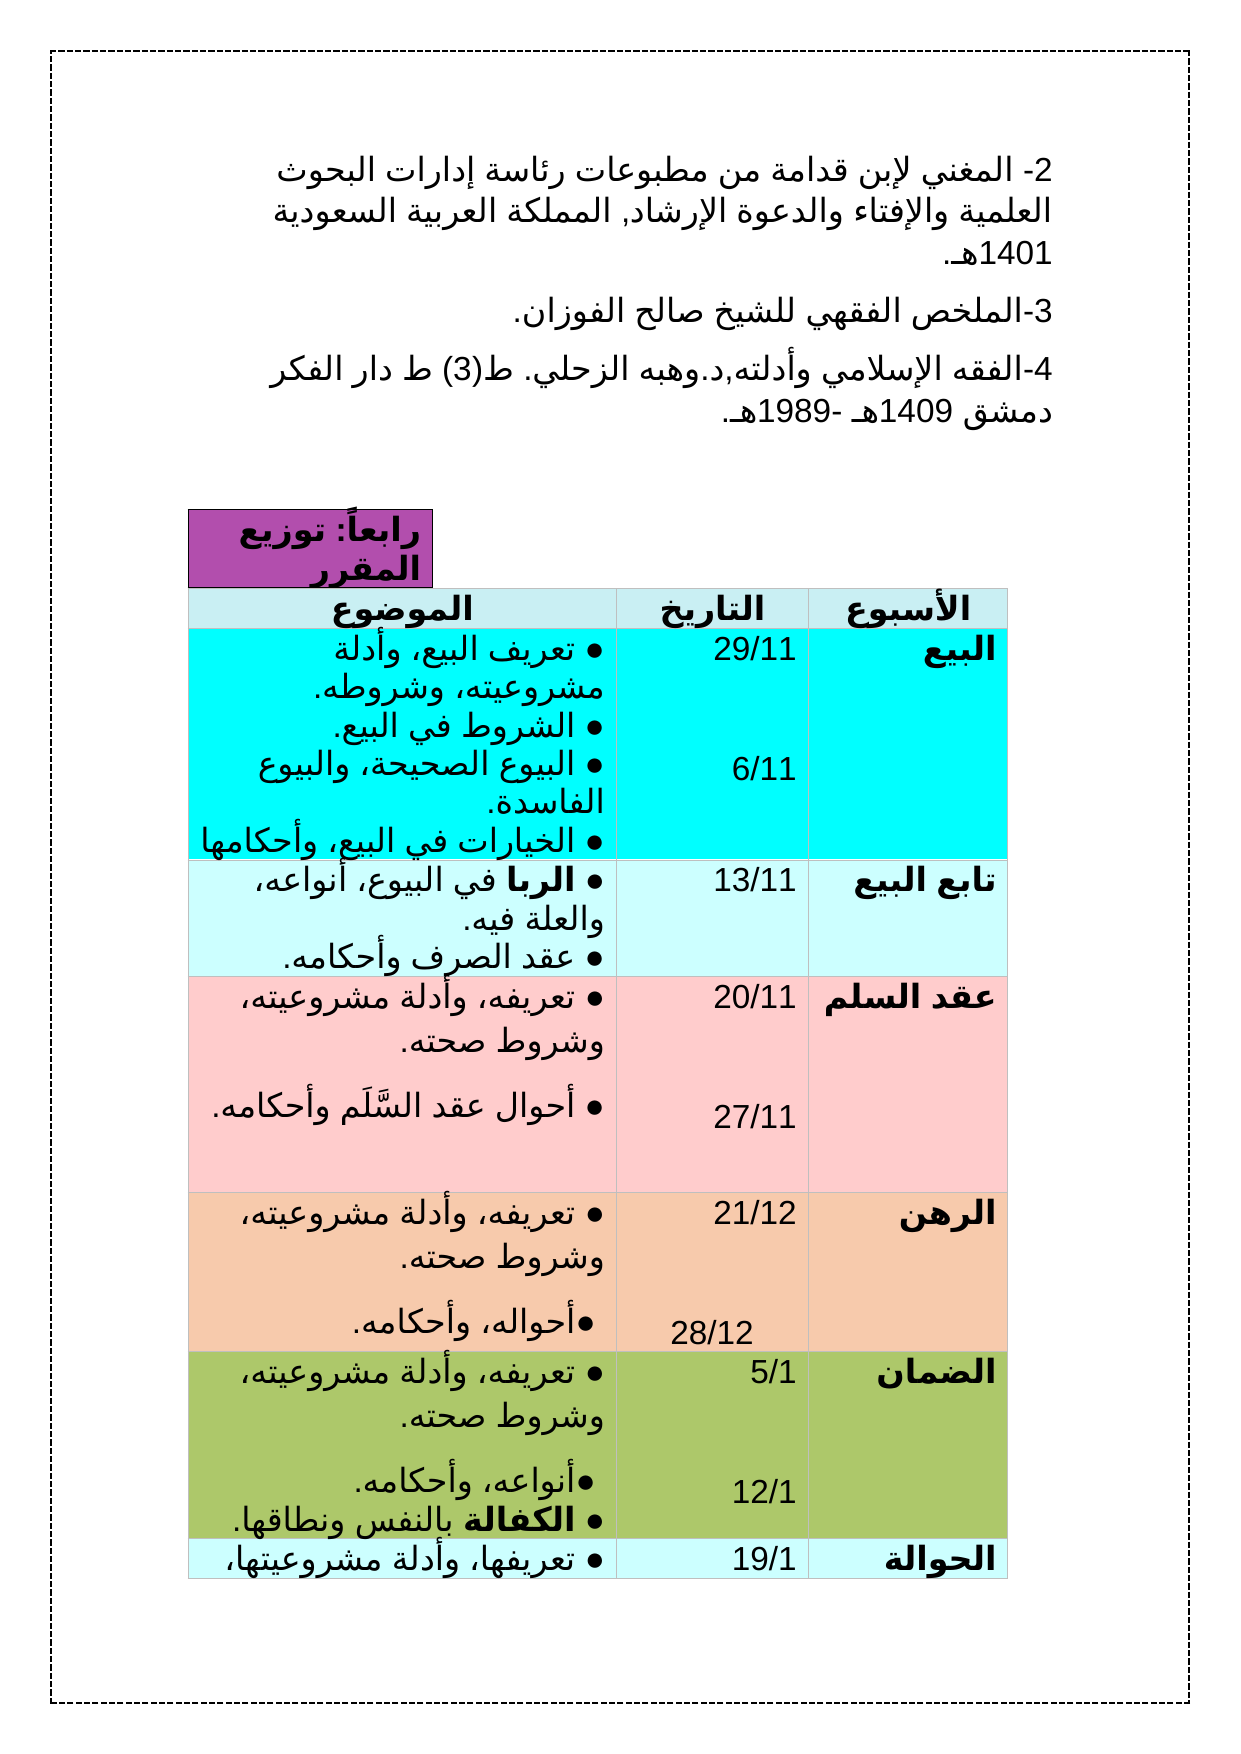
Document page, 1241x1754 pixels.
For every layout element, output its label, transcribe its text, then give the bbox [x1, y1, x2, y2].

table_cell ● الربا في البيوع، أنواعه، والعلة فيه. ● عقد الصرف وأحكامه. [189, 861, 616, 976]
table_cell الرهن [809, 1193, 1007, 1351]
text 3-الملخص الفقهي للشيخ صالح الفوزان. [187, 291, 1053, 329]
table_cell 5/1 12/1 [617, 1352, 808, 1538]
table_cell الحوالة [809, 1539, 1007, 1578]
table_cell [189, 1539, 616, 1578]
table_header التاريخ [617, 589, 808, 628]
table_cell ● تعريفه، وأدلة مشروعيته، وشروط صحته. ●أحواله، وأحكامه. [189, 1193, 616, 1351]
text 4-الفقه الإسلامي وأدلته,د.وهبه الزحلي. ط(3) ط دار الفكر دمشق 1409هـ -1989هـ. [187, 349, 1053, 429]
table_cell ● تعريف البيع، وأدلة مشروعيته، وشروطه. ● الشروط في البيع. ● البيوع الصحيحة، والبيوع الفاسدة. ● الخيارات في البيع، وأحكامها [189, 629, 616, 859]
table_cell 21/12 28/12 [617, 1193, 808, 1351]
table_cell ● تعريفه، وأدلة مشروعيته، وشروط صحته. ●أنواعه، وأحكامه. ● الكفالة بالنفس ونطاقها. [189, 1352, 616, 1538]
table_cell 19/1 [617, 1539, 808, 1578]
table_cell 29/11 6/11 [617, 629, 808, 859]
table_cell 20/11 27/11 [617, 977, 808, 1192]
table_cell البيع [809, 629, 1007, 859]
table_header الموضوع [189, 589, 616, 628]
table_cell الضمان [809, 1352, 1007, 1538]
text 2- المغني لإبن قدامة من مطبوعات رئاسة إدارات البحوث العلمية والإفتاء والدعوة الإرشاد, المملكة العربية السعودية1401هـ. [187, 150, 1053, 271]
table_header الأسبوع [809, 589, 1007, 628]
table_cell ● تعريفه، وأدلة مشروعيته، وشروط صحته. ● أحوال عقد السَّلَم وأحكامه. [189, 977, 616, 1192]
table_cell تابع البيع [809, 861, 1007, 976]
table_cell 13/11 [617, 861, 808, 976]
table_cell عقد السلم [809, 977, 1007, 1192]
table_header رابعاً: توزيع المقرر [189, 510, 432, 587]
